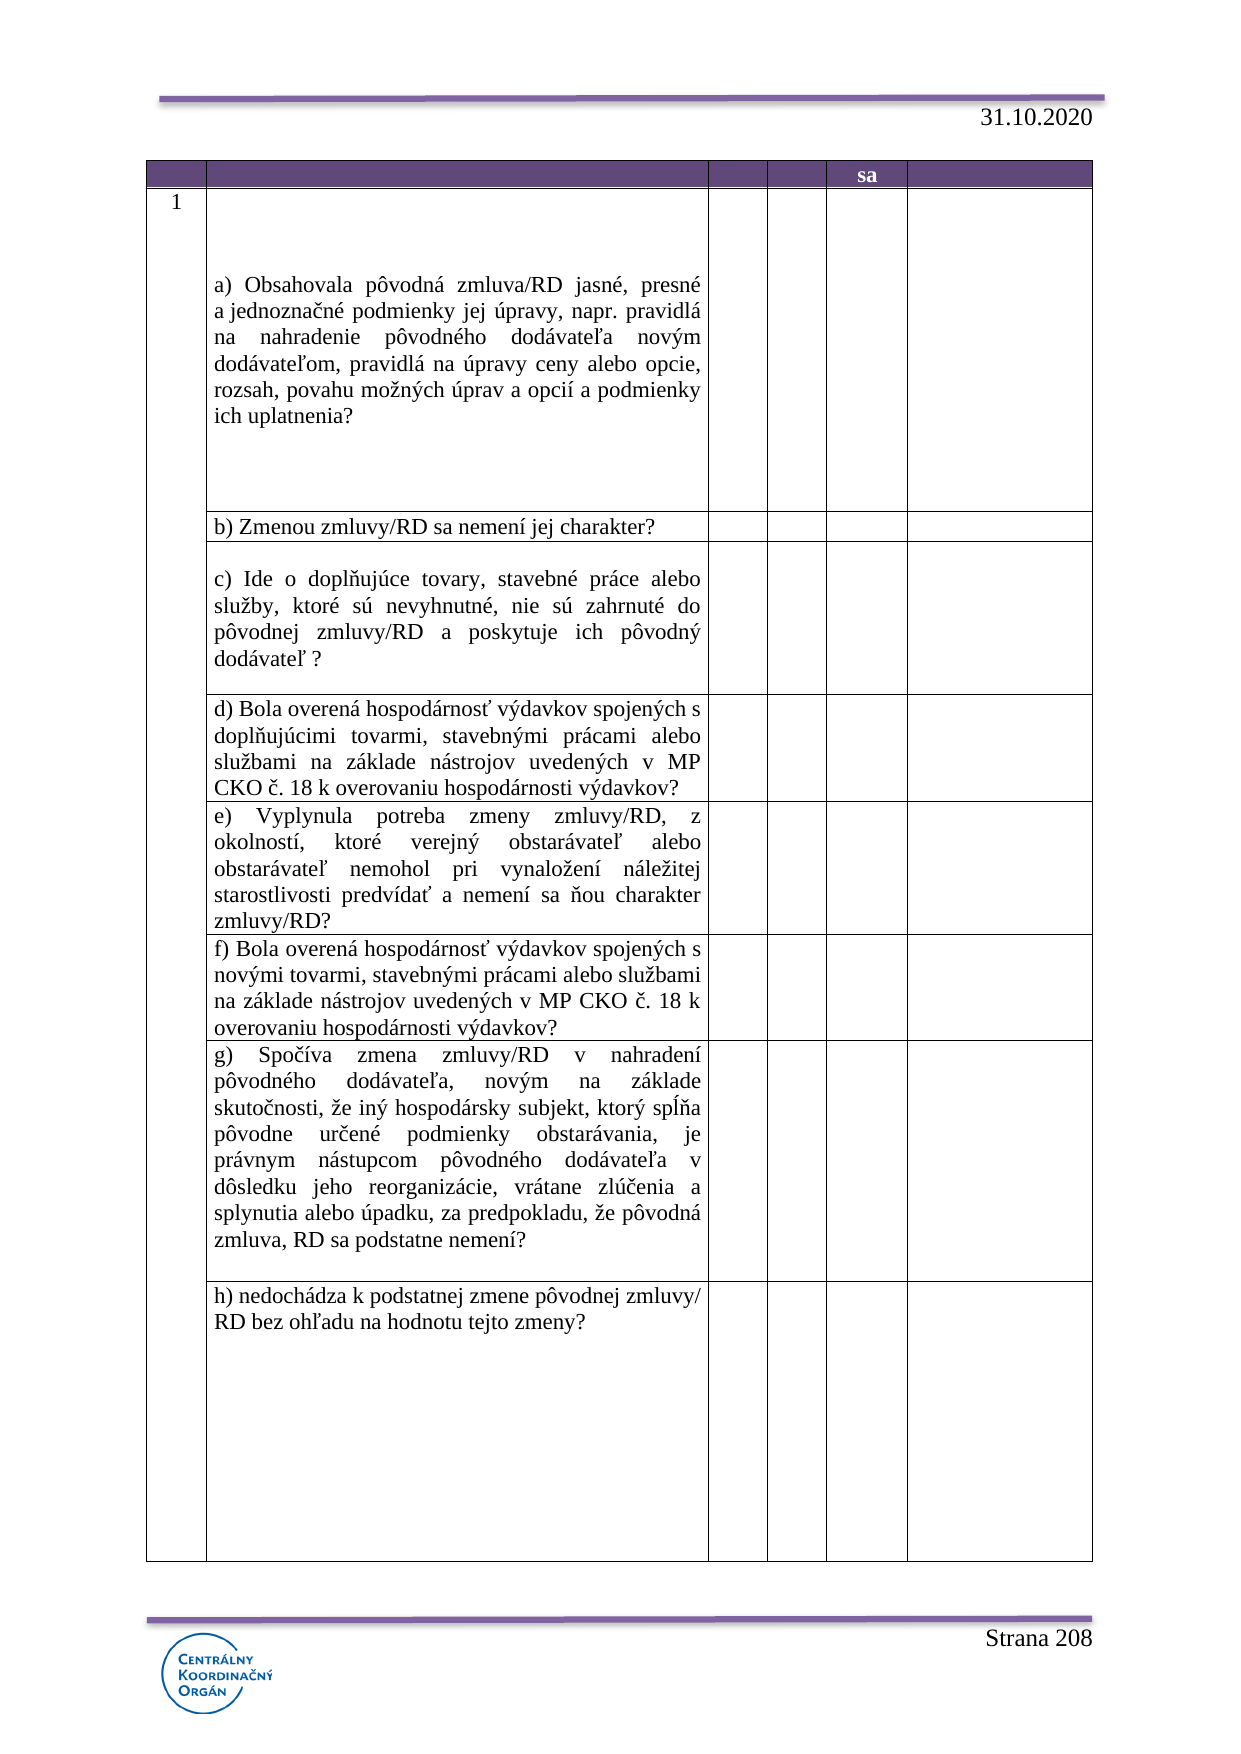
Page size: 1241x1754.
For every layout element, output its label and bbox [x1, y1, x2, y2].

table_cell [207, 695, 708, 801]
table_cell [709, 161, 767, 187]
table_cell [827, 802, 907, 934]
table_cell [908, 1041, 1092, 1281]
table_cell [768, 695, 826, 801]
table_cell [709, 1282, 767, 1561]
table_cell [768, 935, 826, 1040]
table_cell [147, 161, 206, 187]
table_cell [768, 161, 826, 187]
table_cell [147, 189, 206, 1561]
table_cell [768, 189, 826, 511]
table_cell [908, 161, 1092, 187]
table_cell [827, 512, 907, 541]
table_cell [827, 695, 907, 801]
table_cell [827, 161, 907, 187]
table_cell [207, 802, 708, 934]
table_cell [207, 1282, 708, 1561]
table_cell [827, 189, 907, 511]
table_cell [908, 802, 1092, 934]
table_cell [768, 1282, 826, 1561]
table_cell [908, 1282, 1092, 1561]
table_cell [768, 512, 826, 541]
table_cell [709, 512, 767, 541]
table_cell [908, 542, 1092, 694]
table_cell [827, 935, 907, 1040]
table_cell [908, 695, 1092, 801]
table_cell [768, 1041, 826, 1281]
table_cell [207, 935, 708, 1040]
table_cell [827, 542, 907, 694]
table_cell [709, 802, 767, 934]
picture [159, 1631, 272, 1713]
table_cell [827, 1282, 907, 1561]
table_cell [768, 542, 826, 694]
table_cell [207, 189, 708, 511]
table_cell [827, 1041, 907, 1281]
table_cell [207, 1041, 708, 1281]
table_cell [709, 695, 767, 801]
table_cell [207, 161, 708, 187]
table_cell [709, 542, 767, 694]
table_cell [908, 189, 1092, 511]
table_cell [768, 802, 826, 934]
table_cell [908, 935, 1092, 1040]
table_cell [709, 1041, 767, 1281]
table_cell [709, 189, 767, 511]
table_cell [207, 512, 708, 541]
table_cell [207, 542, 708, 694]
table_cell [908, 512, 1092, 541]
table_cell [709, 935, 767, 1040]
